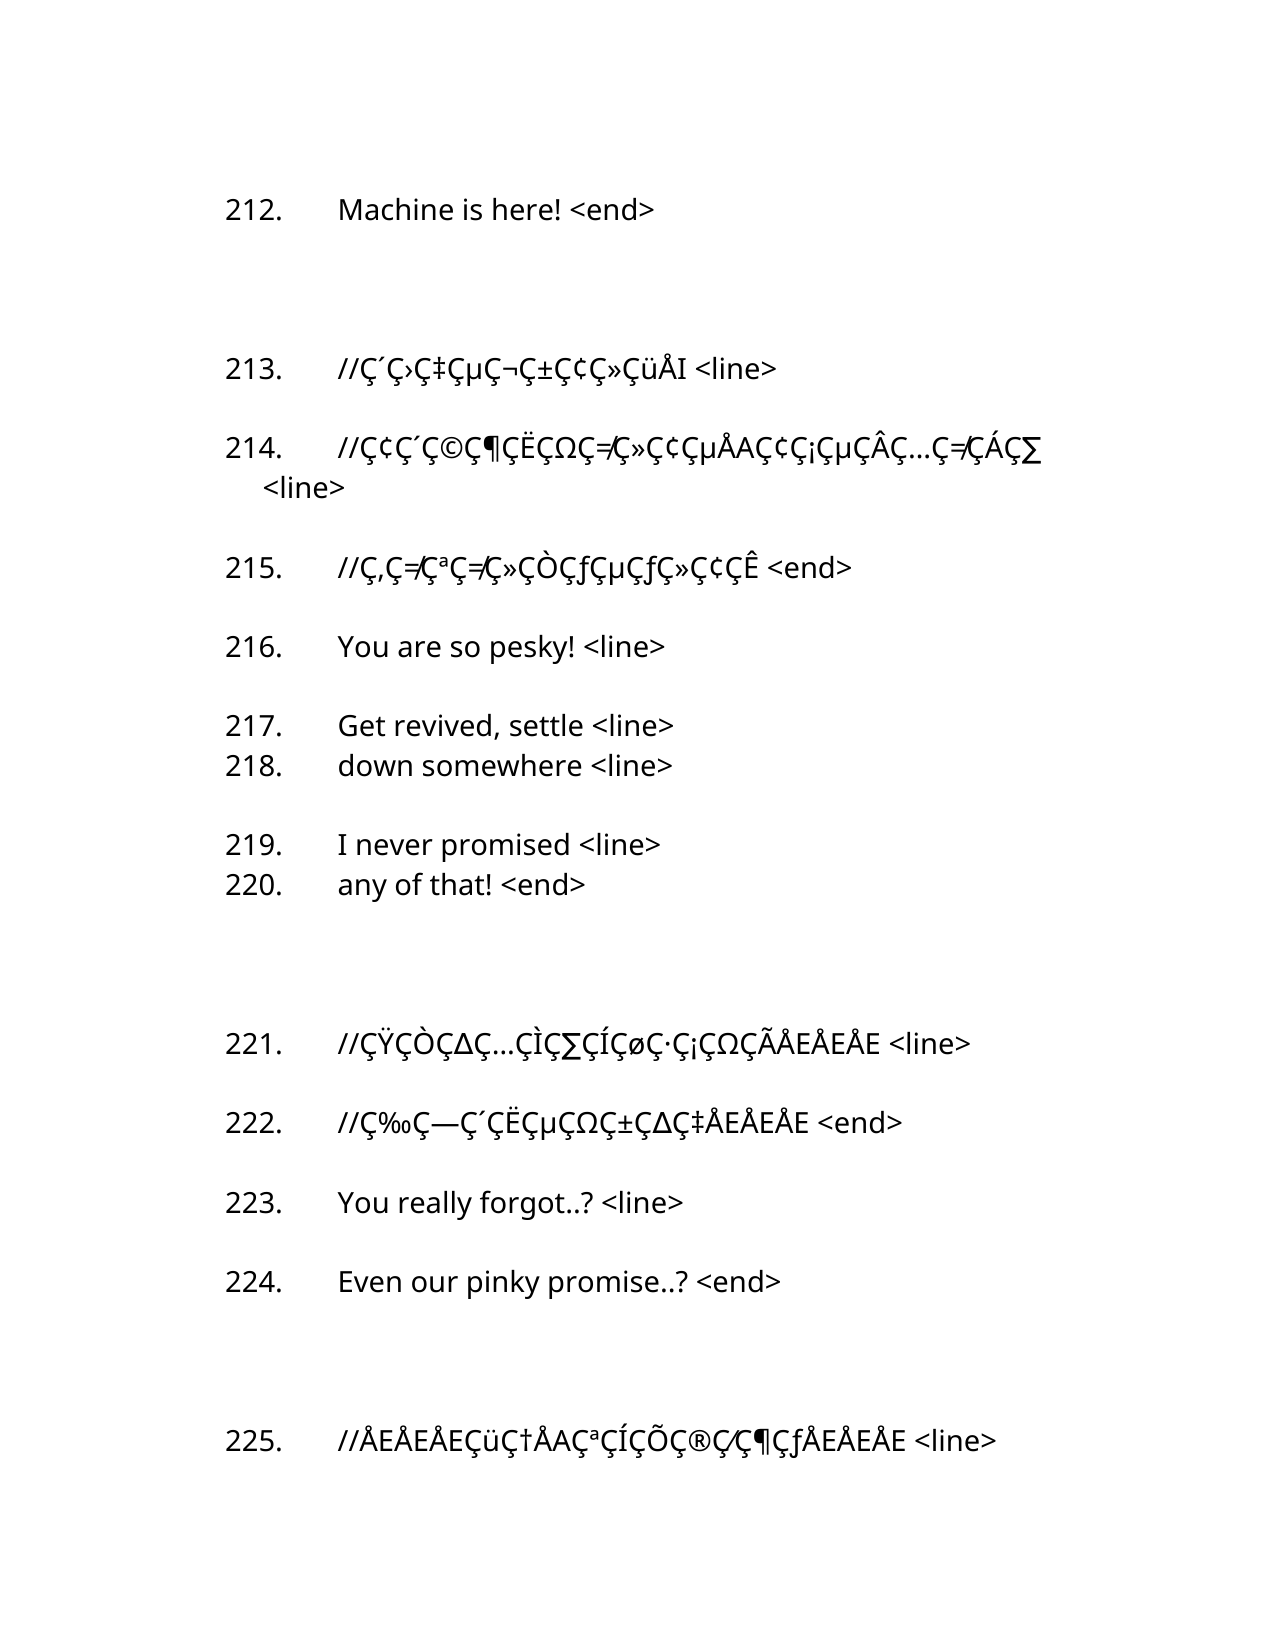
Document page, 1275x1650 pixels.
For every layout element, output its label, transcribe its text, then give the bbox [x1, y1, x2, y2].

list down somewhere <line> [225, 745, 1087, 785]
list //ÇŸÇÒÇ∆Ç…ÇÌÇ∑ÇÍÇøÇ·Ç¡ÇΩÇÃÅEÅEÅE <line> [225, 1023, 1087, 1063]
list Machine is here! <end> [225, 190, 1087, 229]
list //Ç‰Ç—Ç´ÇËÇµÇΩÇ±Ç∆Ç‡ÅEÅEÅE <end> [225, 1102, 1087, 1142]
list //Ç‚Ç≠ÇªÇ≠Ç»ÇÒÇƒÇµÇƒÇ»Ç¢ÇÊ <end> [225, 547, 1087, 587]
list //Ç¢Ç´Ç©Ç¶ÇËÇΩÇ≠Ç»Ç¢ÇµÅAÇ¢Ç¡ÇµÇÂÇ…Ç≠ÇÁÇ∑ <line> [225, 428, 1087, 507]
list I never promised <line> [225, 825, 1087, 864]
list //ÅEÅEÅEÇüÇ†ÅAÇªÇÍÇÕÇ®Ç⁄Ç¶ÇƒÅEÅEÅE <line> [225, 1420, 1087, 1460]
list //Ç´Ç›Ç‡ÇµÇ¬Ç±Ç¢Ç»ÇüÅI <line> [225, 348, 1087, 388]
list any of that! <end> [225, 864, 1087, 904]
list Get revived, settle <line> [225, 706, 1087, 745]
list You really forgot..? <line> [225, 1182, 1087, 1222]
list Even our pinky promise..? <end> [225, 1261, 1087, 1301]
list You are so pesky! <line> [225, 626, 1087, 666]
